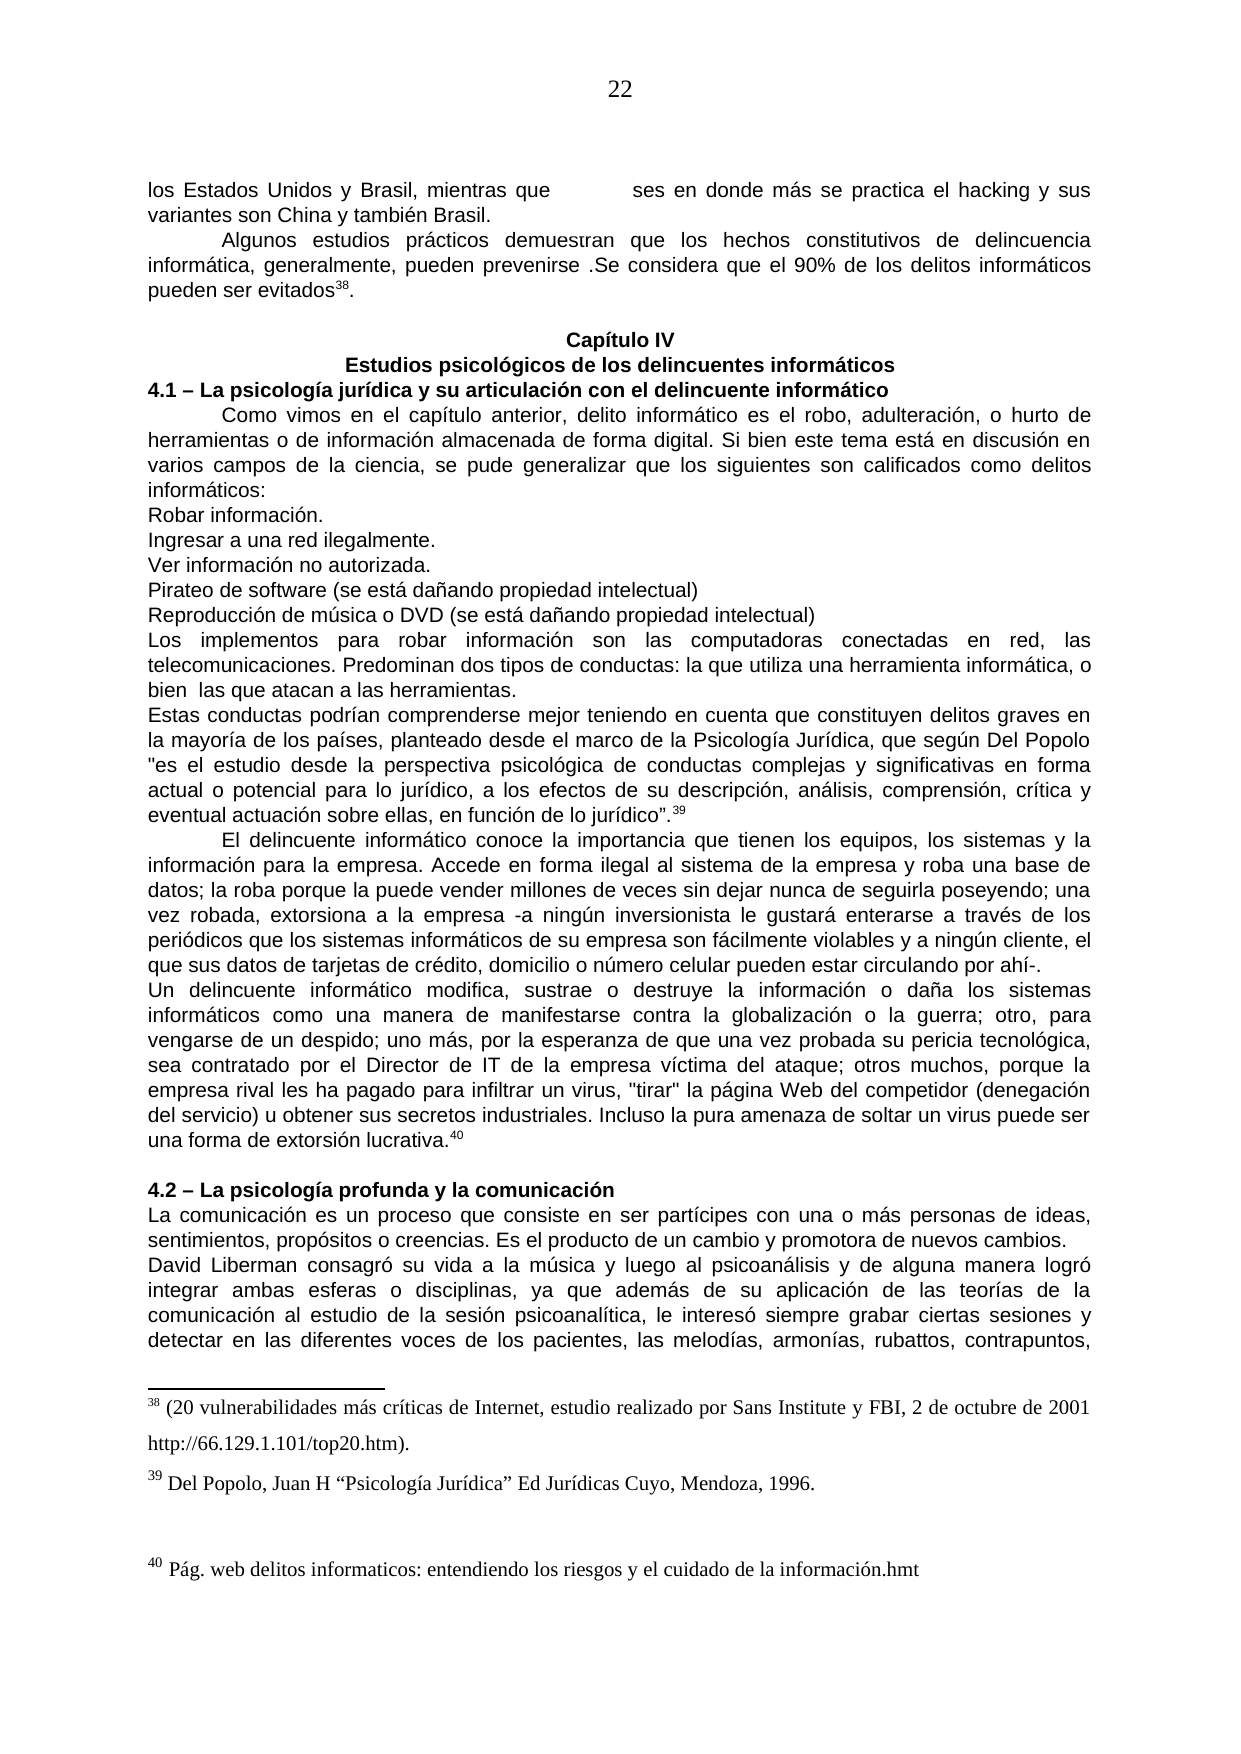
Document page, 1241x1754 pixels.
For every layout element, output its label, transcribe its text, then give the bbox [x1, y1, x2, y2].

text Los implementos para robar información son las computadoras conectadas en red, las telecomunicaciones. Predominan dos tipos de conductas: la que utiliza una herramienta informática, o bien las que atacan a las herramientas. [148, 627, 1092, 702]
text Ingresar a una red ilegalmente. [148, 527, 1092, 552]
text Ver información no autorizada. [148, 552, 1092, 577]
text Capítulo IV [148, 327, 1092, 352]
text Algunos estudios prácticos demuestran que los hechos constitutivos de delincuencia informática, generalmente, pueden prevenirse .Se considera que el 90% de los delitos informáticos pueden ser evitados. [148, 227, 1092, 302]
text 4.1 – La psicología jurídica y su articulación con el delincuente informático [148, 377, 1092, 402]
text Robar información. [148, 502, 1092, 527]
text La comunicación es un proceso que consiste en ser partícipes con una o más personas de ideas, sentimientos, propósitos o creencias. Es el producto de un cambio y promotora de nuevos cambios. [148, 1202, 1092, 1252]
text Pirateo de software (se está dañando propiedad intelectual) [148, 577, 1092, 602]
text Como vimos en el capítulo anterior, delito informático es el robo, adulteración, o hurto de herramientas o de información almacenada de forma digital. Si bien este tema está en discusión en varios campos de la ciencia, se pude generalizar que los siguientes son calificados como delitos informáticos: [148, 402, 1092, 502]
text Estudios psicológicos de los delincuentes informáticos [148, 352, 1092, 377]
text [148, 1252, 1092, 1352]
text El delincuente informático conoce la importancia que tienen los equipos, los sistemas y la información para la empresa. Accede en forma ilegal al sistema de la empresa y roba una base de datos; la roba porque la puede vender millones de veces sin dejar nunca de seguirla poseyendo; una vez robada, extorsiona a la empresa -a ningún inversionista le gustará enterarse a través de los periódicos que los sistemas informáticos de su empresa son fácilmente violables y a ningún cliente, el que sus datos de tarjetas de crédito, domicilio o número celular pueden estar circulando por ahí-. [148, 827, 1092, 977]
text 4.2 – La psicología profunda y la comunicación [148, 1177, 1092, 1202]
text Un delincuente informático modifica, sustrae o destruye la información o daña los sistemas informáticos como una manera de manifestarse contra la globalización o la guerra; otro, para vengarse de un despido; uno más, por la esperanza de que una vez probada su pericia tecnológica, sea contratado por el Director de IT de la empresa víctima del ataque; otros muchos, porque la empresa rival les ha pagado para infiltrar un virus, "tirar" la página Web del competidor (denegación del servicio) u obtener sus secretos industriales. Incluso la pura amenaza de soltar un virus puede ser una forma de extorsión lucrativa. [148, 977, 1092, 1152]
text Reproducción de música o DVD (se está dañando propiedad intelectual) [148, 602, 1092, 627]
text Estas conductas podrían comprenderse mejor teniendo en cuenta que constituyen delitos graves en la mayoría de los países, planteado desde el marco de , que según Del Popolo "es el estudio desde la perspectiva psicológica de conductas complejas y significativas en forma actual o potencial para lo jurídico, a los efectos de su descripción, análisis, comprensión, crítica y eventual actuación sobre ellas, en función de lo jurídico”. [148, 702, 1092, 827]
